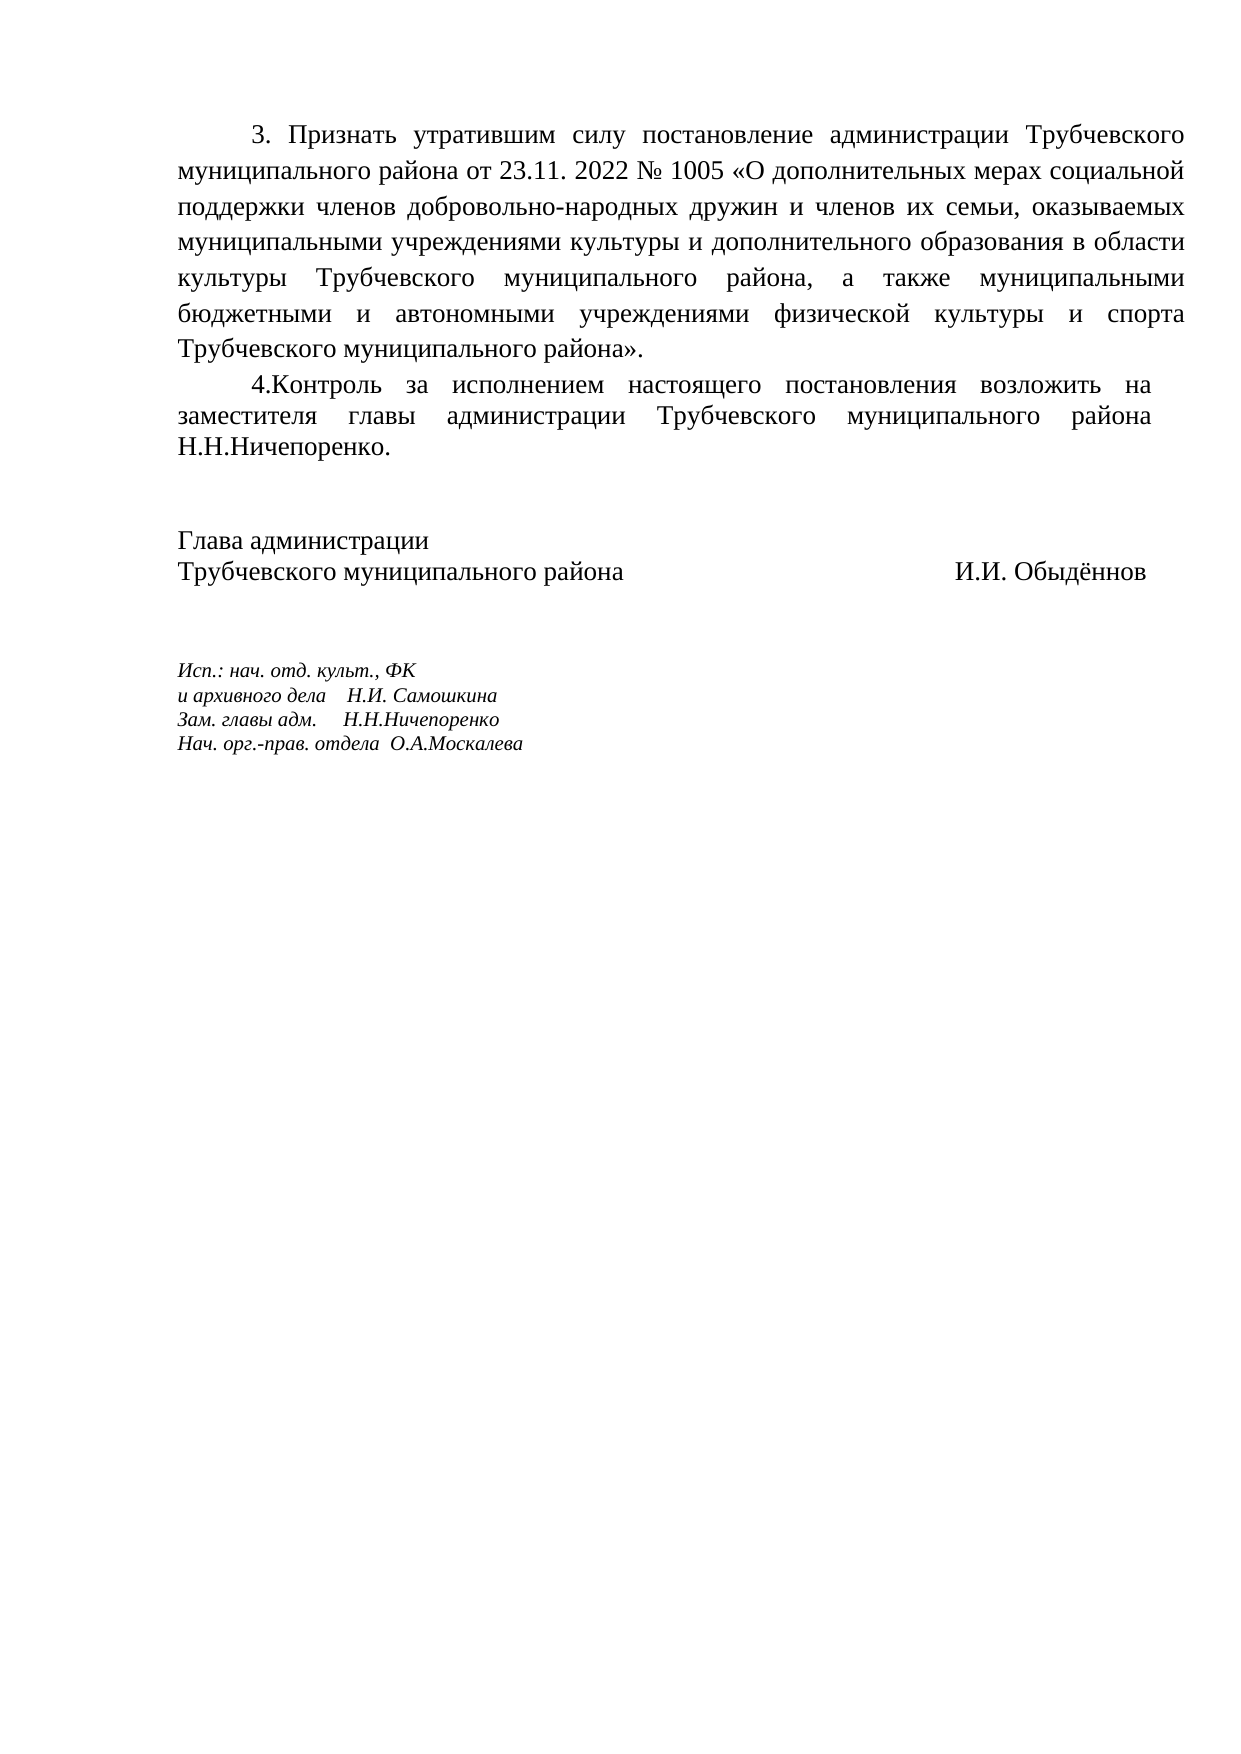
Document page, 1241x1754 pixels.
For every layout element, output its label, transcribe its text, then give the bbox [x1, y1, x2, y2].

text Трубчевского муниципального района И.И. Обыдённов [177, 555, 1186, 586]
text 3. Признать утратившим силу постановление администрации Трубчевского муниципального района от 23.11. 2022 № 1005 «О дополнительных мерах социальной поддержки членов добровольно-народных дружин и членов их семьи, оказываемых муниципальными учреждениями культуры и дополнительного образования в области культуры Трубчевского муниципального района, а также муниципальными бюджетными и автономными учреждениями физической культуры и спорта Трубчевского муниципального района». [177, 118, 1186, 364]
text и архивного дела Н.И. Самошкина [177, 682, 1181, 707]
text Исп.: нач. отд. культ., ФК [177, 658, 1181, 682]
text 4.Контроль за исполнением настоящего постановления возложить на заместителя главы администрации Трубчевского муниципального района Н.Н.Ничепоренко. [177, 368, 1152, 462]
text Зам. главы адм. Н.Н.Ничепоренко [177, 707, 1181, 731]
text Глава администрации [177, 524, 1186, 555]
text Нач. орг.-прав. отдела О.А.Москалева [177, 731, 1181, 755]
